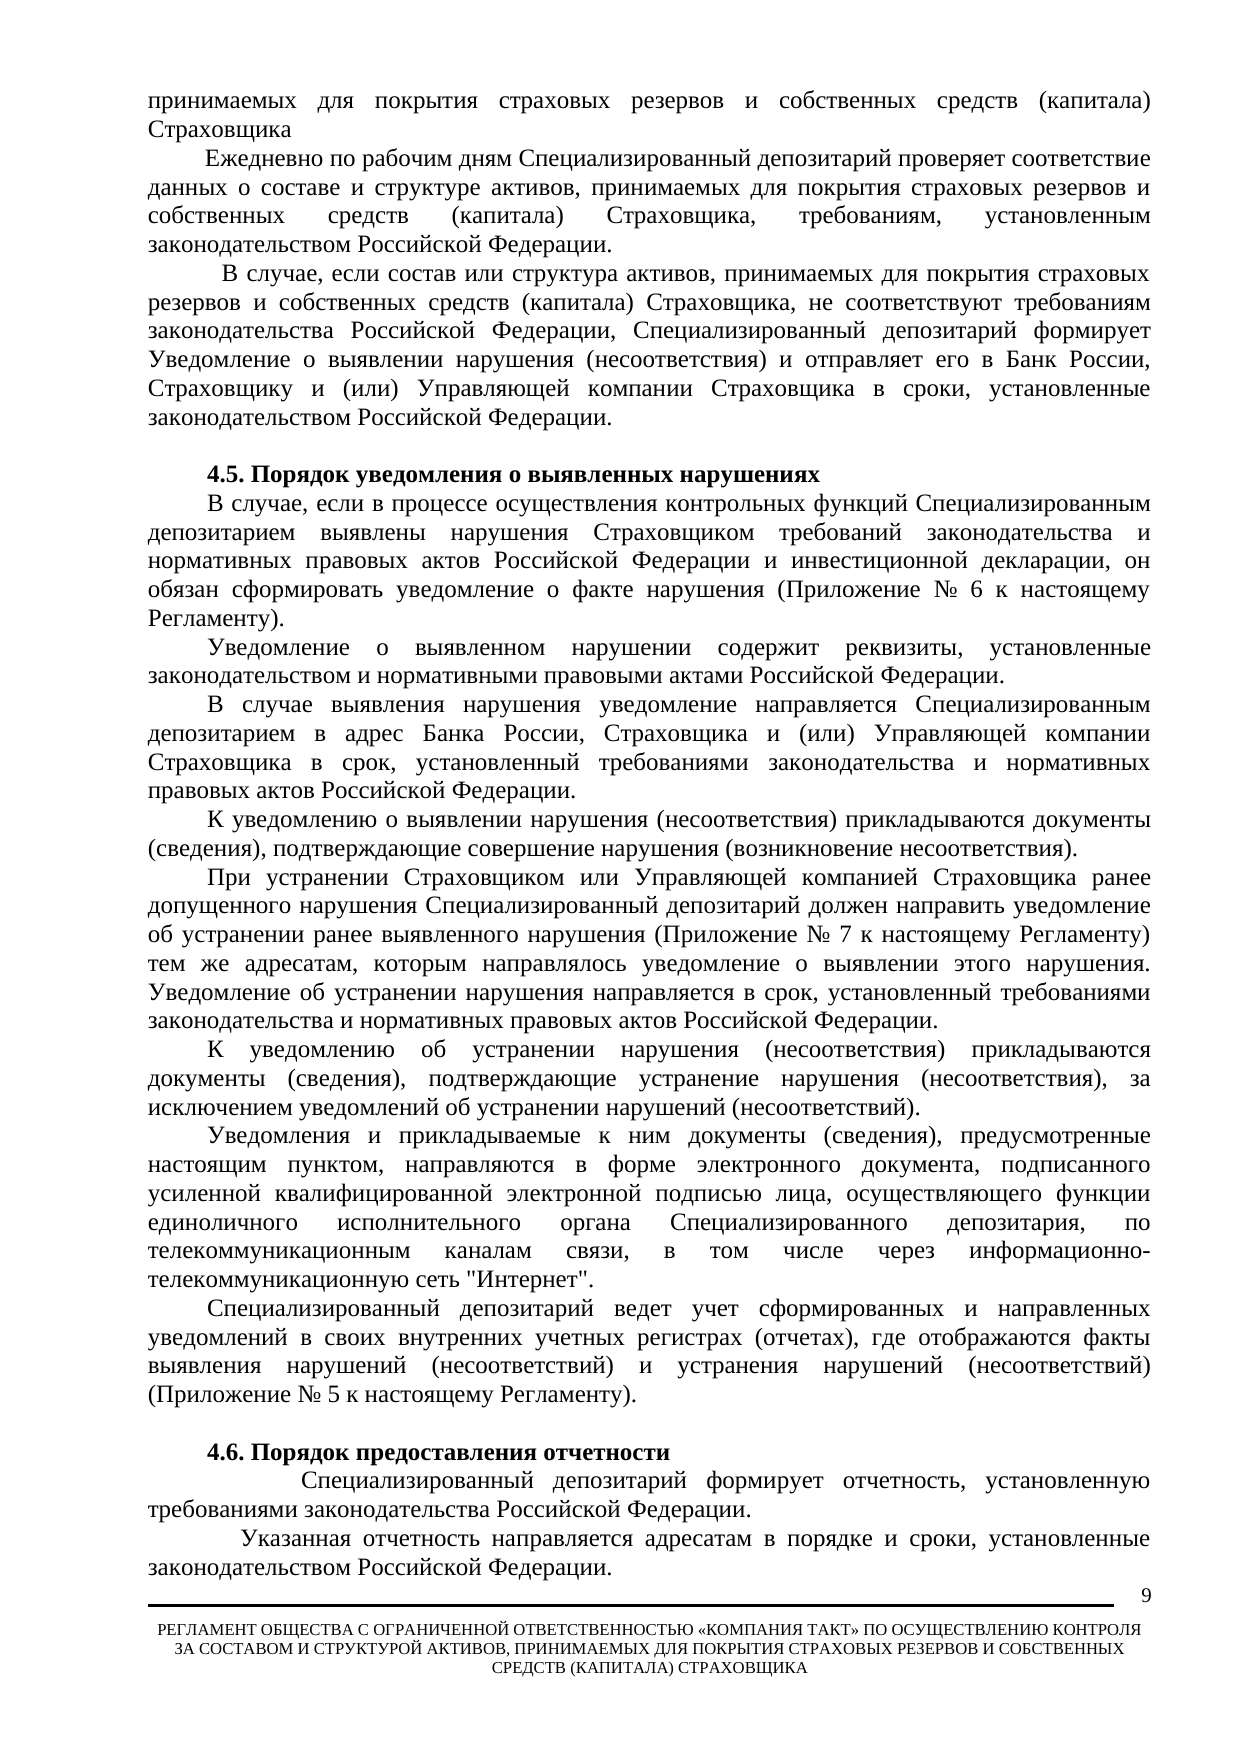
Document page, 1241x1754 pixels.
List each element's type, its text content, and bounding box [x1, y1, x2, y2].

list При устранении Страховщиком или Управляющей компанией Страховщика ранее допущенного нарушения Специализированный депозитарий должен направить уведомление об устранении ранее выявленного нарушения (Приложение № 7 к настоящему Регламенту) тем же адресатам, которым направлялось уведомление о выявлении этого нарушения. Уведомление об устранении нарушения направляется в срок, установленный требованиями законодательства и нормативных правовых актов Российской Федерации. [148, 862, 1152, 1034]
list Уведомления и прикладываемые к ним документы (сведения), предусмотренные настоящим пунктом, направляются в форме электронного документа, подписанного усиленной квалифицированной электронной подписью лица, осуществляющего функции единоличного исполнительного органа Специализированного депозитария, по телекоммуникационным каналам связи, в том числе через информационно-телекоммуникационную сеть "Интернет". [148, 1120, 1152, 1293]
text Указанная отчетность направляется адресатам в порядке и сроки, установленные законодательством Российской Федерации. [148, 1523, 1152, 1580]
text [148, 85, 1152, 143]
text Специализированный депозитарий формирует отчетность, установленную требованиями законодательства Российской Федерации. [148, 1465, 1152, 1523]
list В случае выявления нарушения уведомление направляется Специализированным депозитарием в адрес Банка России, Страховщика и (или) Управляющей компании Страховщика в срок, установленный требованиями законодательства и нормативных правовых актов Российской Федерации. [148, 689, 1152, 804]
list В случае, если в процессе осуществления контрольных функций Специализированным депозитарием выявлены нарушения Страховщиком требований законодательства и нормативных правовых актов Российской Федерации и инвестиционной декларации, он обязан сформировать уведомление о факте нарушения (Приложение № 6 к настоящему Регламенту). [148, 488, 1152, 632]
text Ежедневно по рабочим дням Специализированный депозитарий проверяет соответствие данных о составе и структуре активов, принимаемых для покрытия страховых резервов и собственных средств (капитала) Страховщика, требованиям, установленным законодательством Российской Федерации. [148, 143, 1152, 258]
list К уведомлению о выявлении нарушения (несоответствия) прикладываются документы (сведения), подтверждающие совершение нарушения (возникновение несоответствия). [148, 804, 1152, 862]
text В случае, если состав или структура активов, принимаемых для покрытия страховых резервов и собственных средств (капитала) Страховщика, не соответствуют требованиям законодательства Российской Федерации, Специализированный депозитарий формирует Уведомление о выявлении нарушения (несоответствия) и отправляет его в Банк России, Страховщику и (или) Управляющей компании Страховщика в сроки, установленные законодательством Российской Федерации. [148, 258, 1152, 430]
subtitle 4.5. Порядок уведомления о выявленных нарушениях [148, 459, 1152, 488]
subtitle 4.6. Порядок предоставления отчетности [148, 1437, 1152, 1465]
list Специализированный депозитарий ведет учет сформированных и направленных уведомлений в своих внутренних учетных регистрах (отчетах), где отображаются факты выявления нарушений (несоответствий) и устранения нарушений (несоответствий) (Приложение № 5 к настоящему Регламенту). [148, 1293, 1152, 1408]
list К уведомлению об устранении нарушения (несоответствия) прикладываются документы (сведения), подтверждающие устранение нарушения (несоответствия), за исключением уведомлений об устранении нарушений (несоответствий). [148, 1034, 1152, 1120]
list Уведомление о выявленном нарушении содержит реквизиты, установленные законодательством и нормативными правовыми актами Российской Федерации. [148, 632, 1152, 689]
